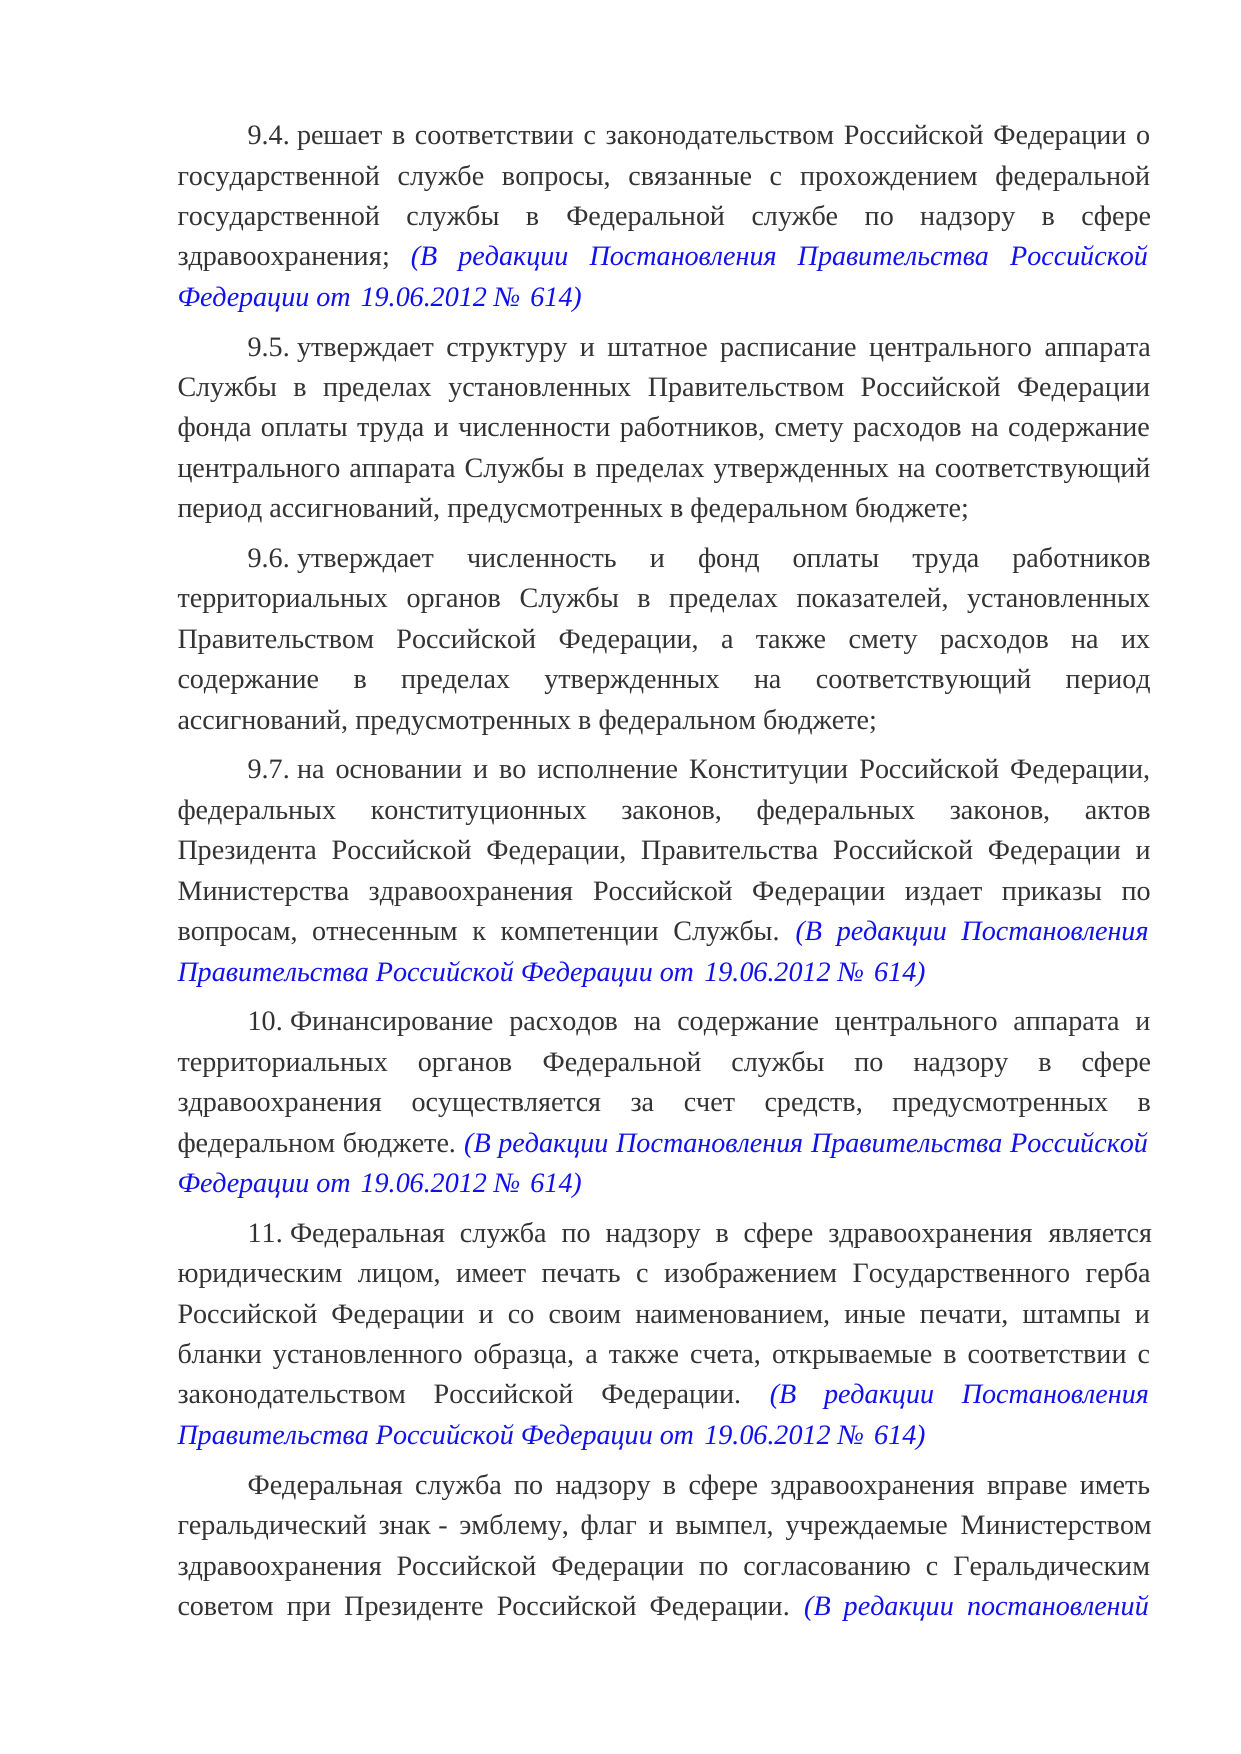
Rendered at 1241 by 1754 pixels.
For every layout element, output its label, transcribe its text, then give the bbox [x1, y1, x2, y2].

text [177, 1468, 1152, 1621]
text 9.5. утверждает структуру и штатное расписание центрального аппарата Службы в пределах установленных Правительством Российской Федерации фонда оплаты труда и численности работников, смету расходов на содержание центрального аппарата Службы в пределах утвержденных на соответствующий период ассигнований, предусмотренных в федеральном бюджете; [177, 329, 1152, 524]
text 9.4. решает в соответствии с законодательством Российской Федерации о государственной службе вопросы, связанные с прохождением федеральной государственной службы в Федеральной службе по надзору в сфере здравоохранения; (В редакции Постановления Правительства Российской Федерации от 19.06.2012 № 614) [177, 118, 1152, 312]
text 11. Федеральная служба по надзору в сфере здравоохранения является юридическим лицом, имеет печать с изображением Государственного герба Российской Федерации и со своим наименованием, иные печати, штампы и бланки установленного образца, а также счета, открываемые в соответствии с законодательством Российской Федерации. (В редакции Постановления Правительства Российской Федерации от 19.06.2012 № 614) [177, 1216, 1152, 1450]
text 9.7. на основании и во исполнение Конституции Российской Федерации, федеральных конституционных законов, федеральных законов, актов Президента Российской Федерации, Правительства Российской Федерации и Министерства здравоохранения Российской Федерации издает приказы по вопросам, отнесенным к компетенции Службы. (В редакции Постановления Правительства Российской Федерации от 19.06.2012 № 614) [177, 752, 1152, 987]
text 9.6. утверждает численность и фонд оплаты труда работников территориальных органов Службы в пределах показателей, установленных Правительством Российской Федерации, а также смету расходов на их содержание в пределах утвержденных на соответствующий период ассигнований, предусмотренных в федеральном бюджете; [177, 541, 1152, 735]
text 10. Финансирование расходов на содержание центрального аппарата и территориальных органов Федеральной службы по надзору в сфере здравоохранения осуществляется за счет средств, предусмотренных в федеральном бюджете. (В редакции Постановления Правительства Российской Федерации от 19.06.2012 № 614) [177, 1004, 1152, 1198]
